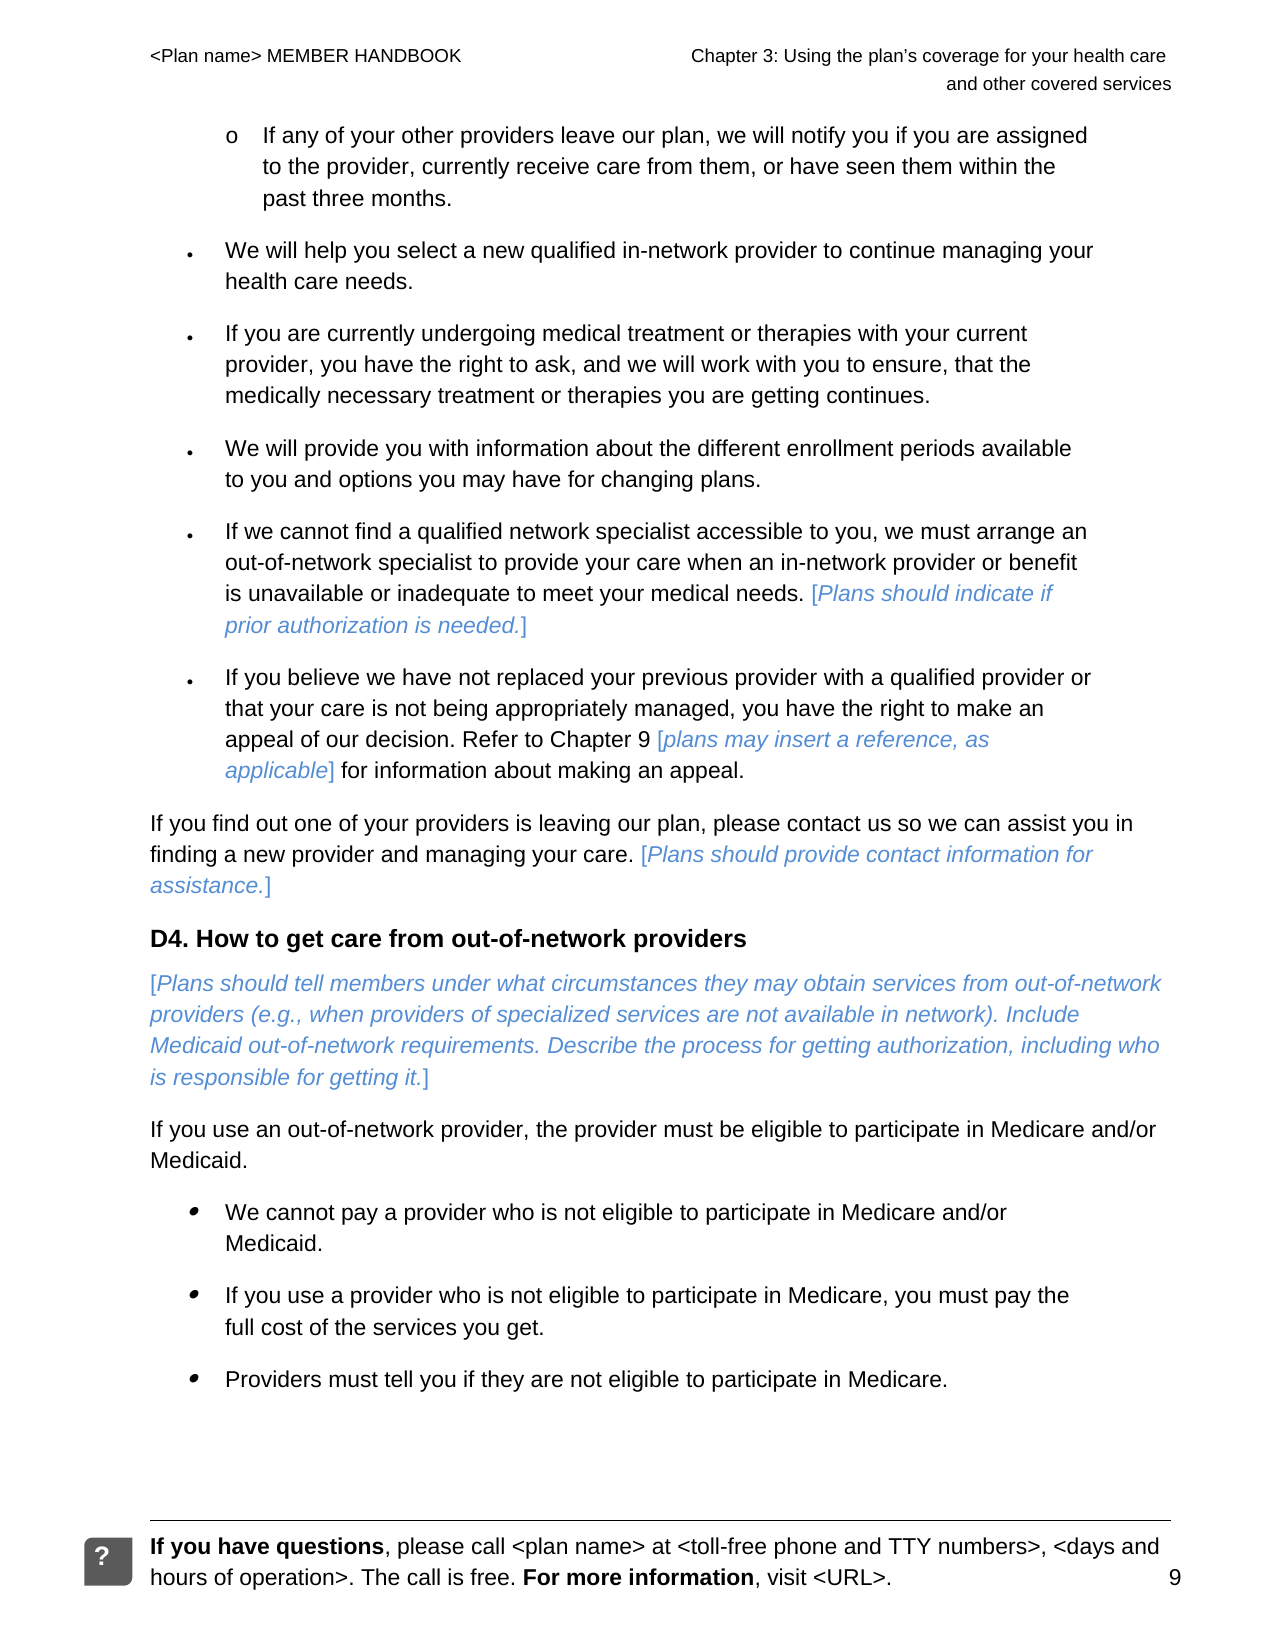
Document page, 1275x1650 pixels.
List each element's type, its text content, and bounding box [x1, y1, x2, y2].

text [Plans should tell members under what circumstances they may obtain services from out-of-network providers (e.g., when providers of specialized services are not available in network). Include Medicaid out-of-network requirements. Describe the process for getting authorization, including who is responsible for getting it.] [150, 966, 1171, 1091]
list If we cannot find a qualified network specialist accessible to you, we must arrange an out-of-network specialist to provide your care when an in-network provider or benefit is unavailable or inadequate to meet your medical needs. [Plans should indicate if prior authorization is needed.] [187, 514, 1096, 639]
list We will help you select a new qualified in-network provider to continue managing your health care needs. [187, 233, 1096, 296]
list If you are currently undergoing medical treatment or therapies with your current provider, you have the right to ask, and we will work with you to ensure, that the medically necessary treatment or therapies you are getting continues. [187, 316, 1096, 410]
list Providers must tell you if they are not eligible to participate in Medicare. [187, 1362, 1096, 1393]
text If you use an out-of-network provider, the provider must be eligible to participate in Medicare and/or Medicaid. [150, 1112, 1171, 1175]
text If you find out one of your providers is leaving our plan, please contact us so we can assist you in finding a new provider and managing your care. [Plans should provide contact information for assistance.] [150, 806, 1171, 900]
list If any of your other providers leave our plan, we will notify you if you are assigned to the provider, currently receive care from them, or have seen them within the past three months. [225, 118, 1096, 212]
list If you use a provider who is not eligible to participate in Medicare, you must pay the full cost of the services you get. [187, 1279, 1096, 1341]
list We will provide you with information about the different enrollment periods available to you and options you may have for changing plans. [187, 431, 1096, 493]
list We cannot pay a provider who is not eligible to participate in Medicare and/or Medicaid. [187, 1196, 1096, 1258]
list If you believe we have not replaced your previous provider with a qualified provider or that your care is not being appropriately managed, you have the right to make an appeal of our decision. Refer to Chapter 9 [plans may insert a reference, as applicable] for information about making an appeal. [187, 660, 1096, 785]
subtitle D4. How to get care from out-of-network providers [150, 921, 1096, 954]
